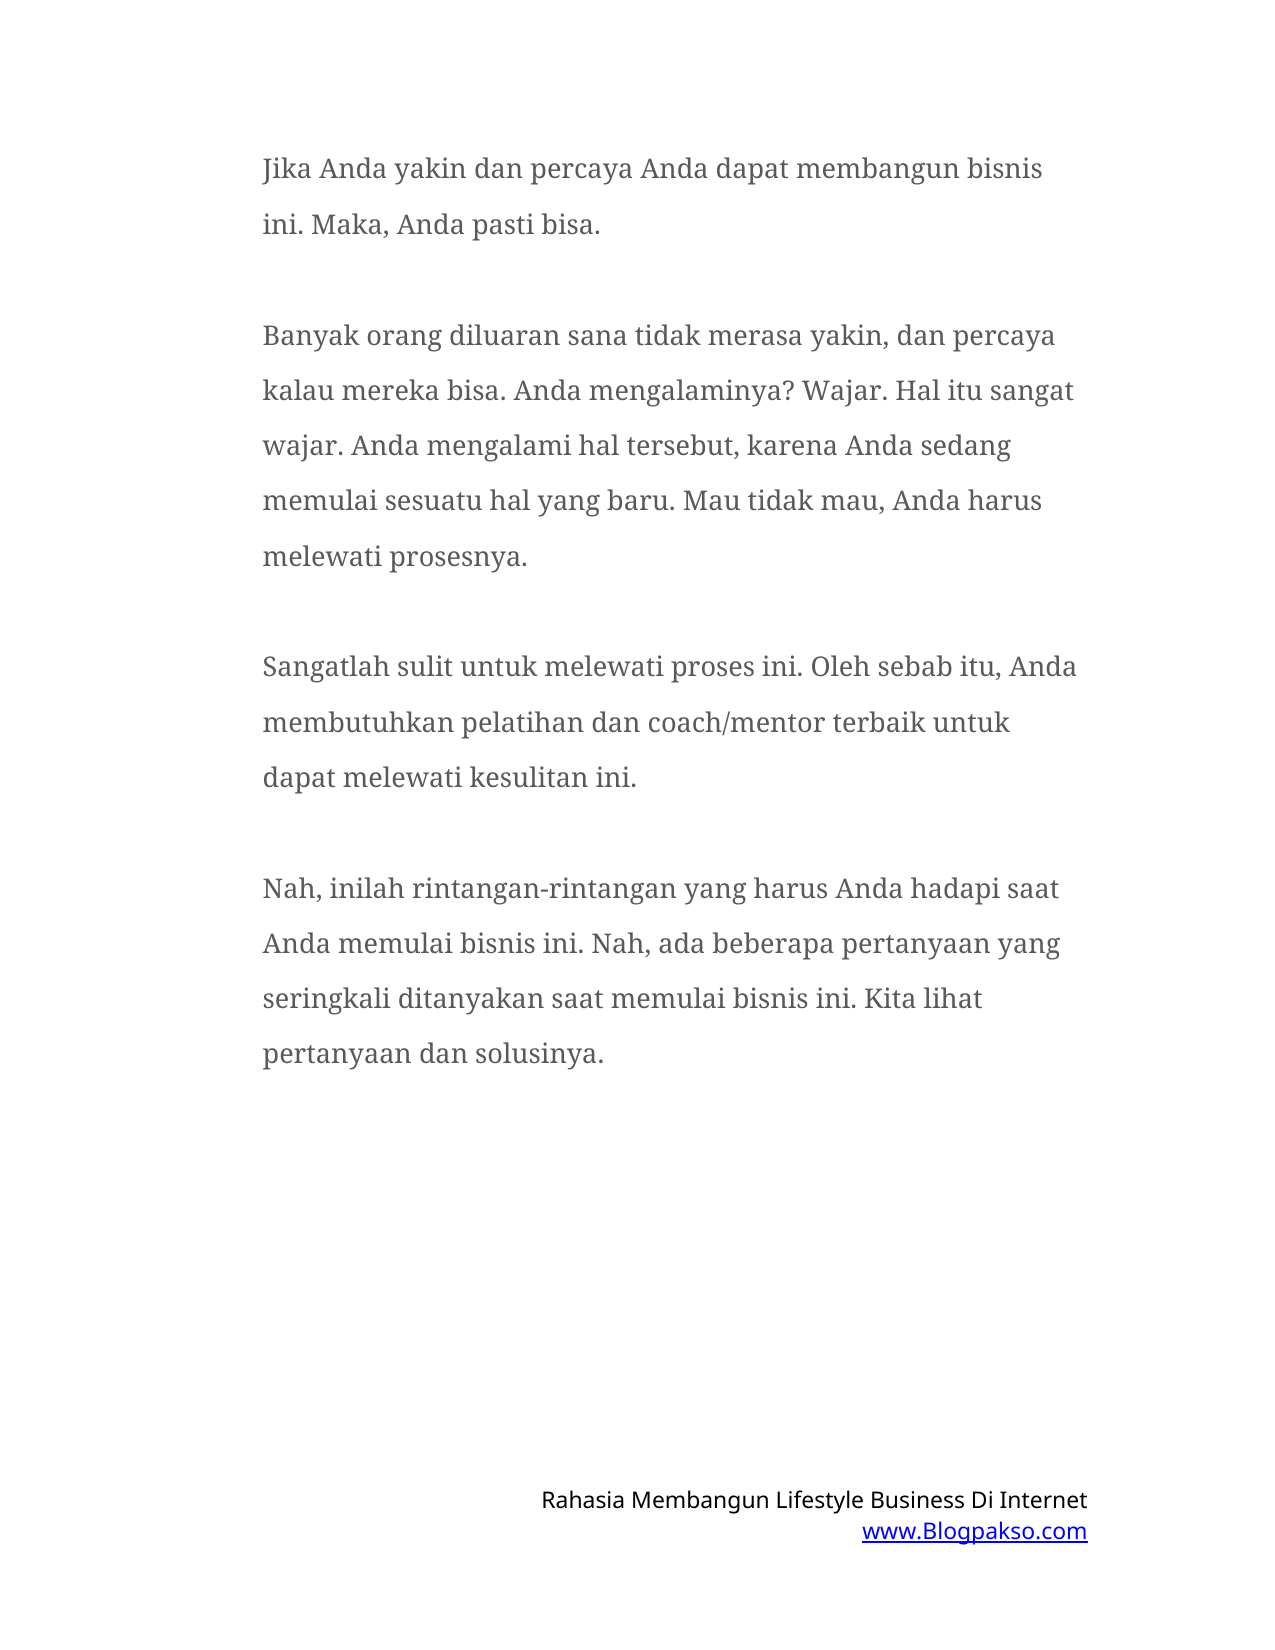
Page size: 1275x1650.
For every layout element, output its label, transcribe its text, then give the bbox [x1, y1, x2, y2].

text Jika Anda yakin dan percaya Anda dapat membangun bisnis ini. Maka, Anda pasti bisa. [262, 150, 1087, 242]
text Sangatlah sulit untuk melewati proses ini. Oleh sebab itu, Anda membutuhkan pelatihan dan coach/mentor terbaik untuk dapat melewati kesulitan ini. [262, 648, 1087, 795]
text Banyak orang diluaran sana tidak merasa yakin, dan percaya kalau mereka bisa. Anda mengalaminya? Wajar. Hal itu sangat wajar. Anda mengalami hal tersebut, karena Anda sedang memulai sesuatu hal yang baru. Mau tidak mau, Anda harus melewati prosesnya. [262, 316, 1087, 574]
text Nah, inilah rintangan-rintangan yang harus Anda hadapi saat Anda memulai bisnis ini. Nah, ada beberapa pertanyaan yang seringkali ditanyakan saat memulai bisnis ini. Kita lihat pertanyaan dan solusinya. [262, 869, 1087, 1072]
